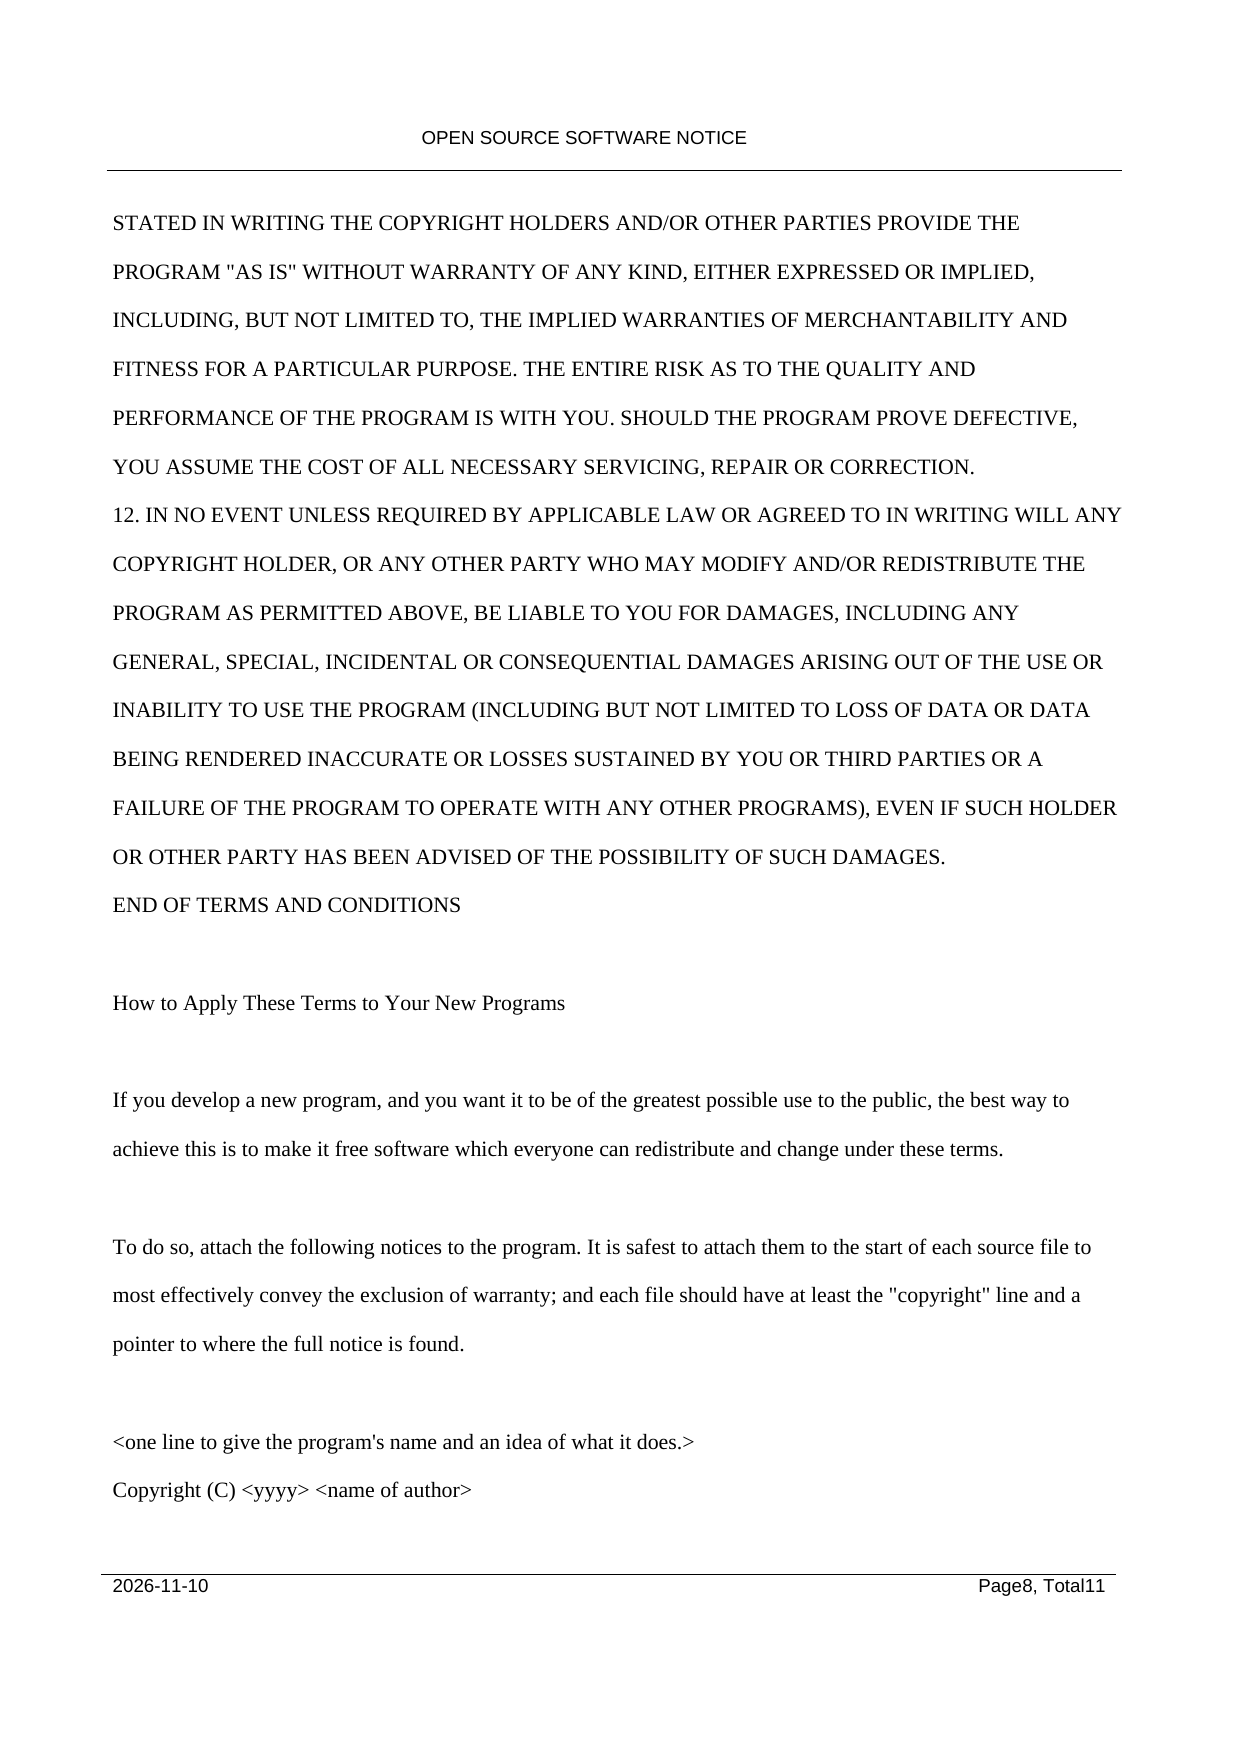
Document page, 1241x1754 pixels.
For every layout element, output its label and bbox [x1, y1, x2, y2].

text [112, 206, 1128, 1506]
